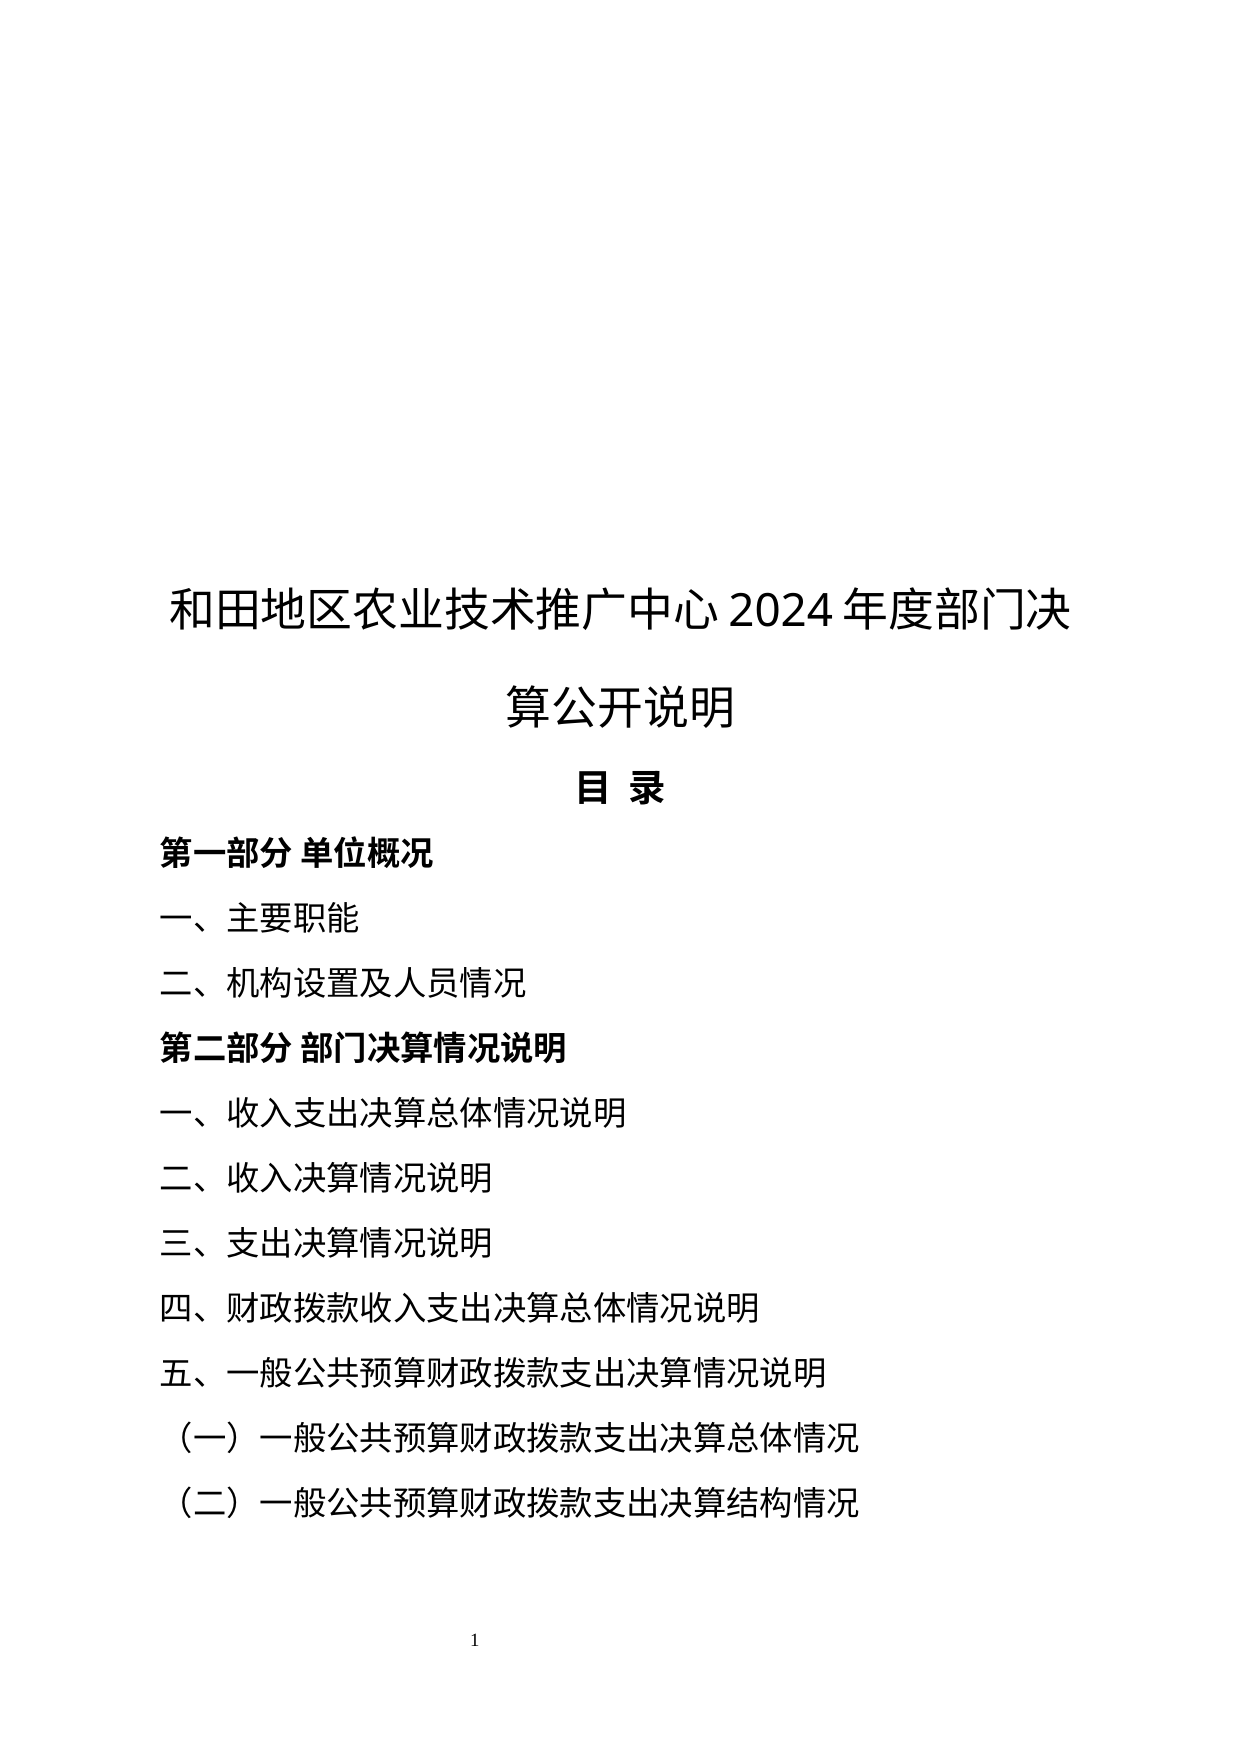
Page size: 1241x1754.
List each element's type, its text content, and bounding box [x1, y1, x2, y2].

text 和田地区农业技术推广中心2024年度部门决算公开说明 [159, 558, 1081, 753]
text 二、机构设置及人员情况 [159, 948, 1081, 1013]
text 三、支出决算情况说明 [159, 1208, 1081, 1273]
text （一）一般公共预算财政拨款支出决算总体情况 [159, 1403, 1081, 1468]
text 第一部分 单位概况 [159, 818, 1081, 883]
text 二、收入决算情况说明 [159, 1143, 1081, 1208]
text 第二部分 部门决算情况说明 [159, 1013, 1081, 1078]
text 目 录 [159, 753, 1081, 818]
text 一、收入支出决算总体情况说明 [159, 1078, 1081, 1143]
text （二）一般公共预算财政拨款支出决算结构情况 [159, 1468, 1081, 1533]
text 一、主要职能 [159, 883, 1081, 948]
text 五、一般公共预算财政拨款支出决算情况说明 [159, 1338, 1081, 1403]
text 四、财政拨款收入支出决算总体情况说明 [159, 1273, 1081, 1338]
